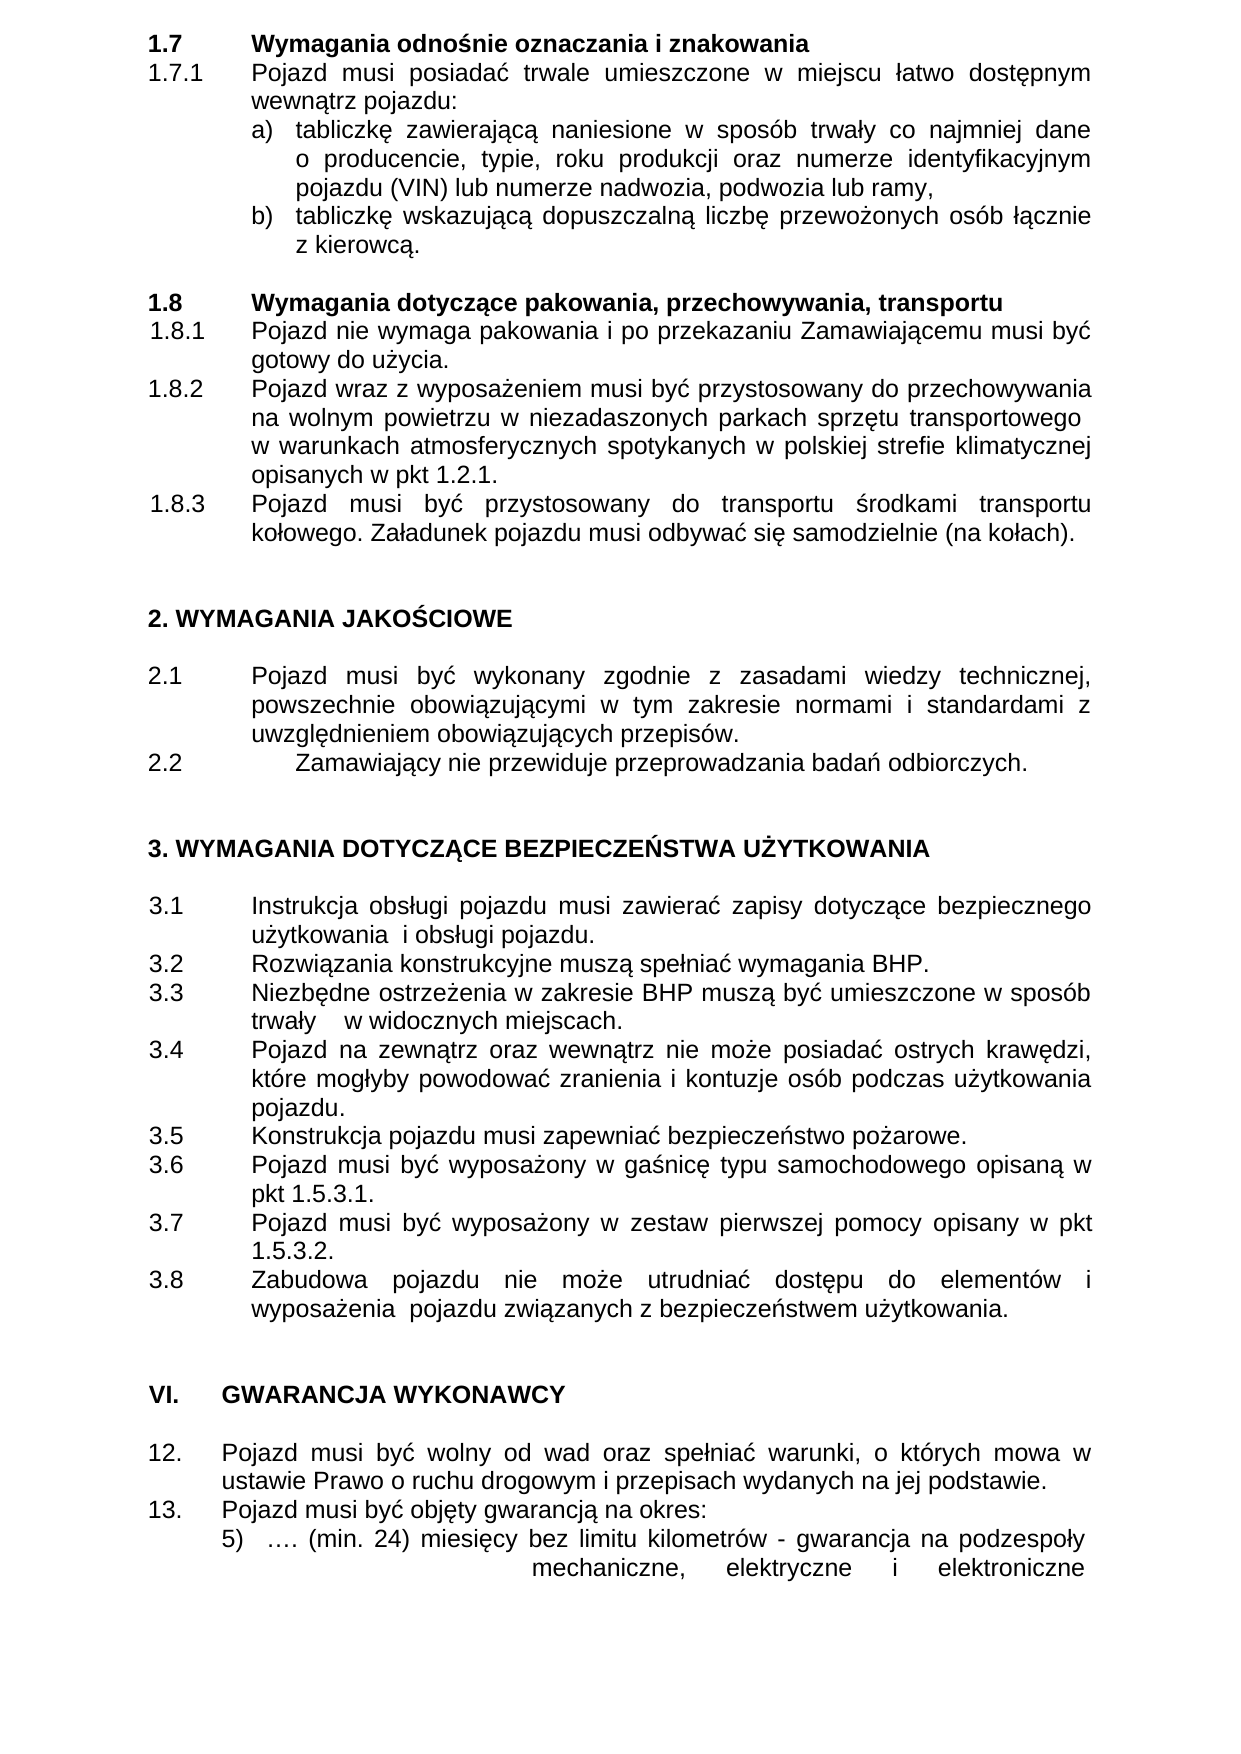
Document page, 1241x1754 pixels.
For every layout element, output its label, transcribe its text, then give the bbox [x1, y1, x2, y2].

text 1.8.2 Pojazd wraz z wyposażeniem musi być przystosowany do przechowywania na wolnym powietrzu w niezadaszonych parkach sprzętu transportowego w warunkach atmosferycznych spotykanych w polskiej strefie klimatycznej opisanych w pkt 1.2.1. [148, 374, 1093, 489]
text 1.8.1 Pojazd nie wymaga pakowania i po przekazaniu Zamawiającemu musi być gotowy do użycia. [149, 316, 1093, 374]
list Zamawiający nie przewiduje przeprowadzania badań odbiorczych. [148, 747, 1093, 776]
text a) tabliczkę zawierającą naniesione w sposób trwały co najmniej dane o producencie, typie, roku produkcji oraz numerze identyfikacyjnym pojazdu (VIN) lub numerze nadwozia, podwozia lub ramy, [251, 115, 1093, 201]
text 1.8 Wymagania dotyczące pakowania, przechowywania, transportu [148, 287, 1093, 316]
text 3.3 Niezbędne ostrzeżenia w zakresie BHP muszą być umieszczone w sposób trwały w widocznych miejscach. [149, 977, 1093, 1035]
text 3.7 Pojazd musi być wyposażony w zestaw pierwszej pomocy opisany w pkt 1.5.3.2. [149, 1207, 1093, 1265]
text 3.8 Zabudowa pojazdu nie może utrudniać dostępu do elementów i wyposażenia pojazdu związanych z bezpieczeństwem użytkowania. [149, 1265, 1093, 1322]
text 2. WYMAGANIA JAKOŚCIOWE [148, 604, 1093, 632]
text 3. WYMAGANIA DOTYCZĄCE BEZPIECZEŃSTWA UŻYTKOWANIA [148, 834, 1093, 862]
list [221, 1524, 1085, 1581]
text b) tabliczkę wskazującą dopuszczalną liczbę przewożonych osób łącznie z kierowcą. [251, 201, 1093, 259]
text 3.2 Rozwiązania konstrukcyjne muszą spełniać wymagania BHP. [149, 949, 1093, 977]
list Pojazd musi być objęty gwarancją na okres: [148, 1495, 1093, 1524]
text 3.1 Instrukcja obsługi pojazdu musi zawierać zapisy dotyczące bezpiecznego użytkowania i obsługi pojazdu. [149, 891, 1093, 949]
text VI. GWARANCJA WYKONAWCY [149, 1380, 1093, 1409]
text 1.7 Wymagania odnośnie oznaczania i znakowania [148, 29, 1093, 57]
text 1.7.1 Pojazd musi posiadać trwale umieszczone w miejscu łatwo dostępnym wewnątrz pojazdu: [148, 57, 1093, 115]
text 3.4 Pojazd na zewnątrz oraz wewnątrz nie może posiadać ostrych krawędzi, które mogłyby powodować zranienia i kontuzje osób podczas użytkowania pojazdu. [149, 1035, 1093, 1121]
list Pojazd musi być wolny od wad oraz spełniać warunki, o których mowa w ustawie Prawo o ruchu drogowym i przepisach wydanych na jej podstawie. [148, 1437, 1093, 1495]
text 3.6 Pojazd musi być wyposażony w gaśnicę typu samochodowego opisaną w pkt 1.5.3.1. [149, 1150, 1093, 1207]
text 3.5 Konstrukcja pojazdu musi zapewniać bezpieczeństwo pożarowe. [149, 1121, 1093, 1150]
text 1.8.3 Pojazd musi być przystosowany do transportu środkami transportu kołowego. Załadunek pojazdu musi odbywać się samodzielnie (na kołach). [149, 489, 1093, 546]
text 2.1 Pojazd musi być wykonany zgodnie z zasadami wiedzy technicznej, powszechnie obowiązującymi w tym zakresie normami i standardami z uwzględnieniem obowiązujących przepisów. [148, 661, 1093, 747]
